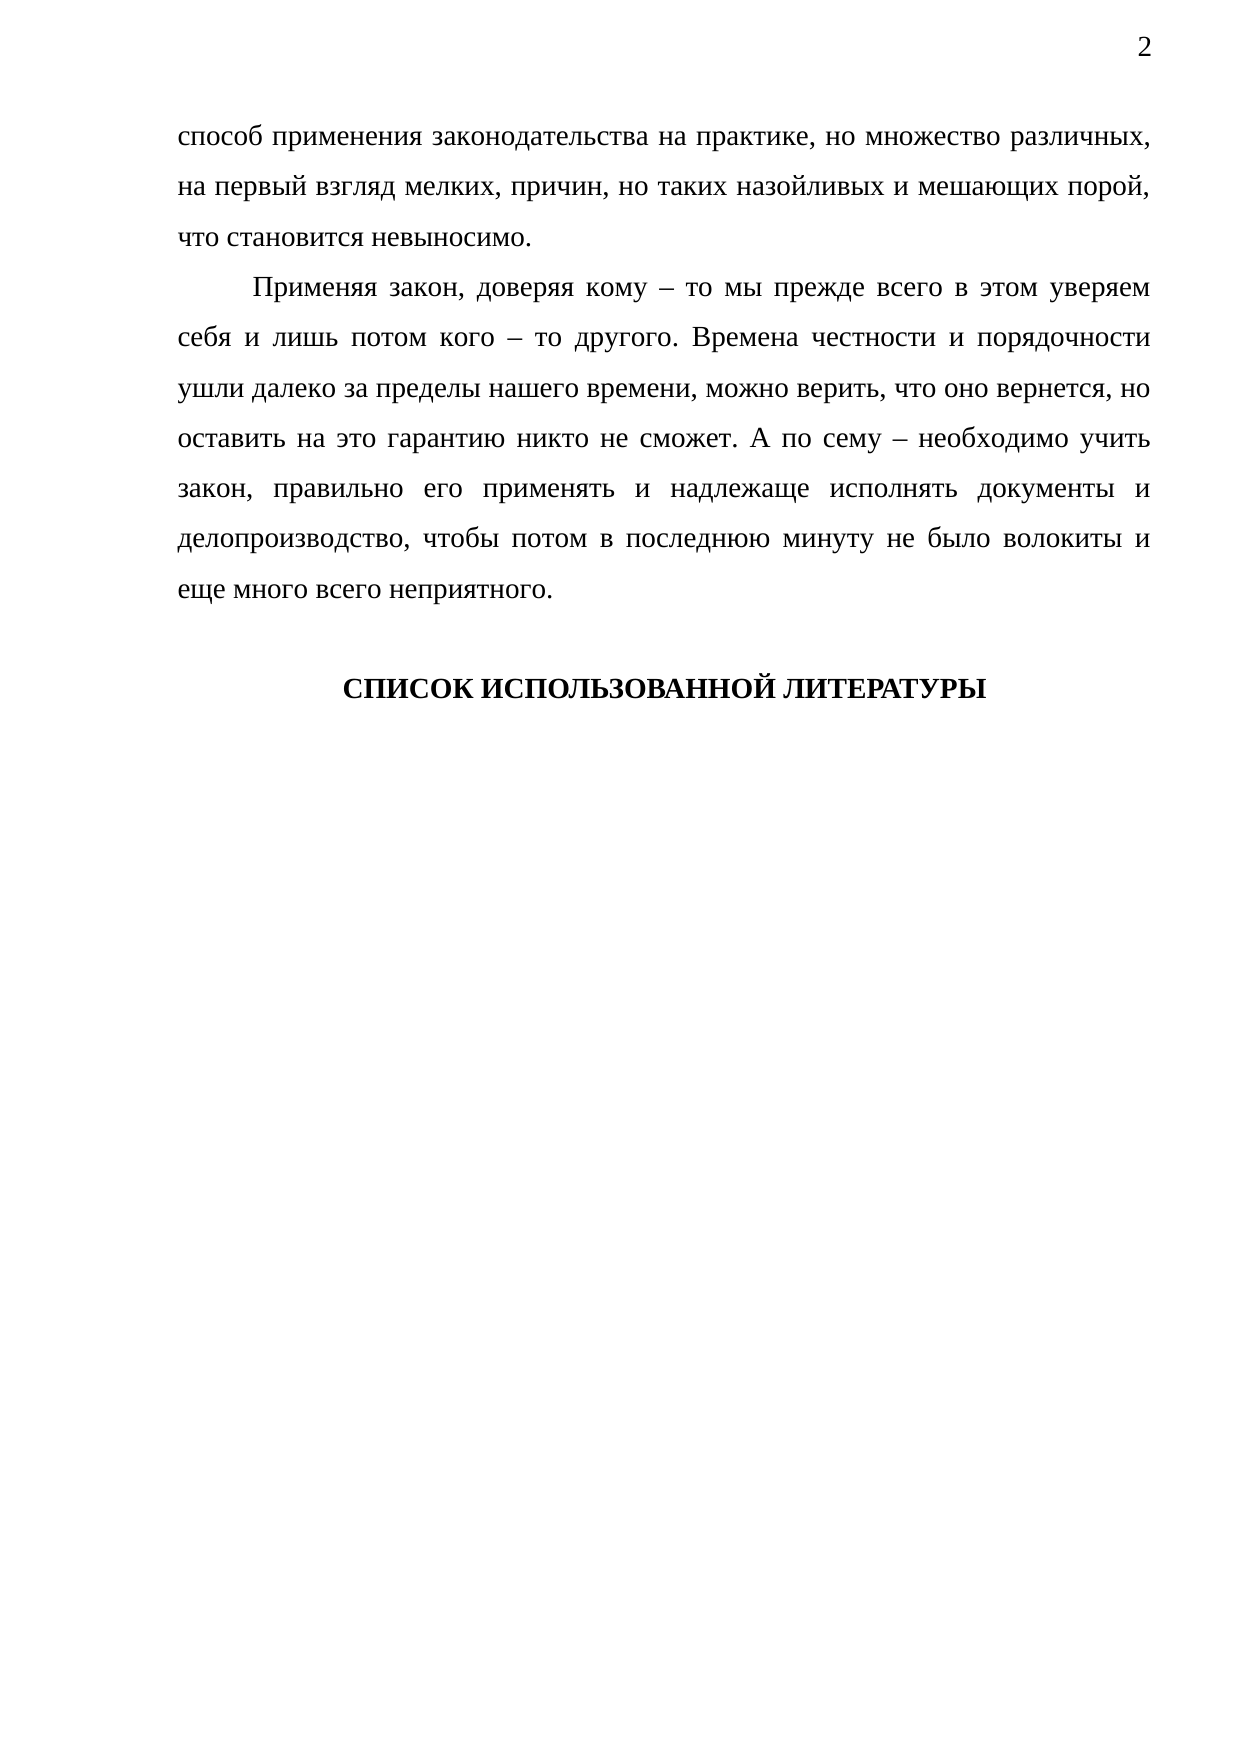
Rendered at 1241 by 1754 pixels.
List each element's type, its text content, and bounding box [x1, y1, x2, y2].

subtitle Список использованной литературы [177, 672, 1152, 705]
text Применяя закон, доверяя кому – то мы прежде всего в этом уверяем себя и лишь потом кого – то другого. Времена честности и порядочности ушли далеко за пределы нашего времени, можно верить, что оно вернется, но оставить на это гарантию никто не сможет. А по сему – необходимо учить закон, правильно его применять и надлежаще исполнять документы и делопроизводство, чтобы потом в последнюю минуту не было волокиты и еще много всего неприятного. [177, 269, 1152, 604]
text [177, 118, 1152, 252]
